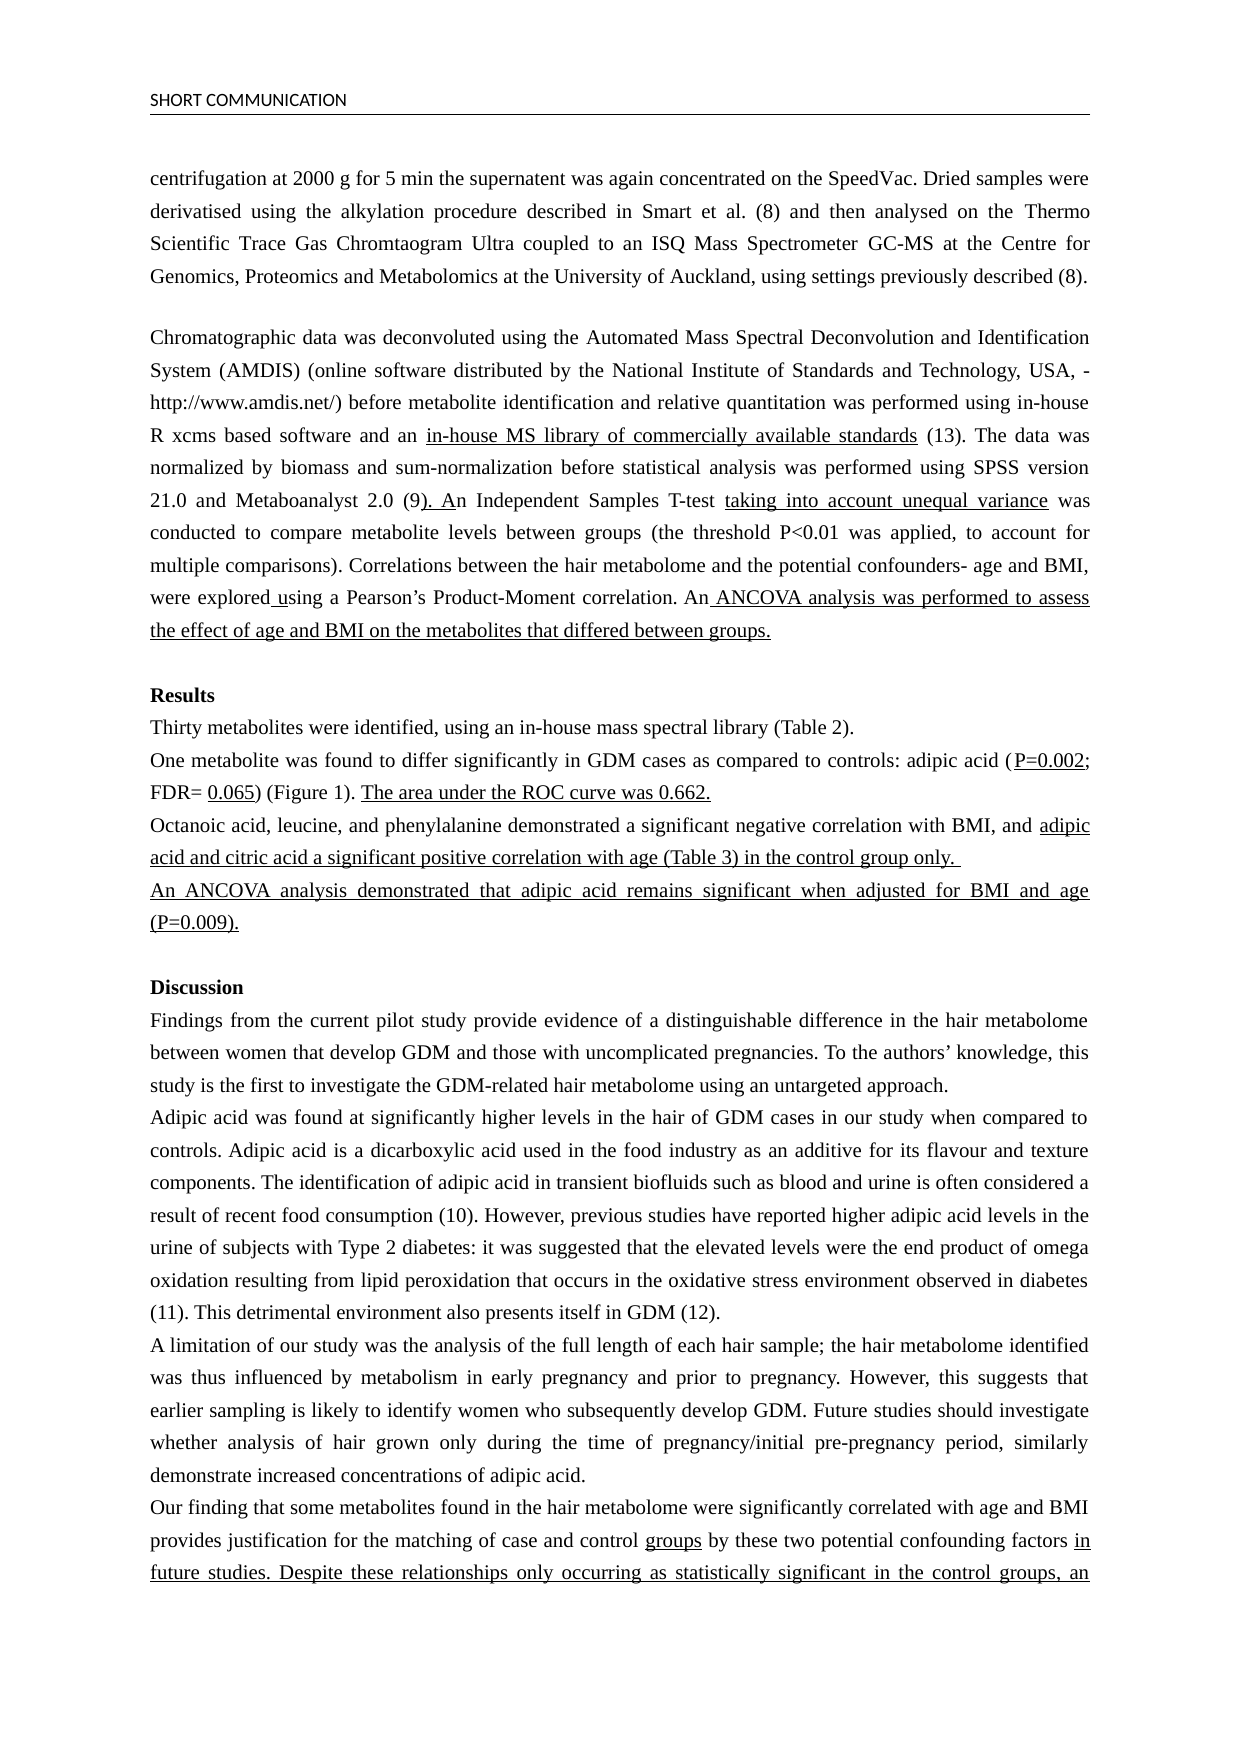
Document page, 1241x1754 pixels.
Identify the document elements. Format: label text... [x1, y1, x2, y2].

text A limitation of our study was the analysis of the full length of each hair sample; the hair metabolome identified was thus influenced by metabolism in early pregnancy and prior to pregnancy. However, this suggests that earlier sampling is likely to identify women who subsequently develop GDM. Future studies should investigate whether analysis of hair grown only during the time of pregnancy/initial pre-pregnancy period, similarly demonstrate increased concentrations of adipic acid. [150, 1329, 1090, 1491]
text Octanoic acid, leucine, and phenylalanine demonstrated a significant negative correlation with BMI, and adipic acid and citric acid a significant positive correlation with age (Table 3) in the control group only. [150, 809, 1090, 874]
text Adipic acid was found at significantly higher levels in the hair of GDM cases in our study when compared to controls. Adipic acid is a dicarboxylic acid used in the food industry as an additive for its flavour and texture components. The identification of adipic acid in transient biofluids such as blood and urine is often considered a result of recent food consumption (10). However, previous studies have reported higher adipic acid levels in the urine of subjects with Type 2 diabetes: it was suggested that the elevated levels were the end product of omega oxidation resulting from lipid peroxidation that occurs in the oxidative stress environment observed in diabetes (11). This detrimental environment also presents itself in GDM (12). [150, 1101, 1090, 1329]
text Results [150, 679, 1090, 711]
text Findings from the current pilot study provide evidence of a distinguishable difference in the hair metabolome between women that develop GDM and those with uncomplicated pregnancies. To the authors’ knowledge, this study is the first to investigate the GDM-related hair metabolome using an untargeted approach. [150, 1004, 1090, 1101]
text An ANCOVA analysis demonstrated that adipic acid remains significant when adjusted for BMI and age (P=0.009). [150, 900, 1090, 939]
text One metabolite was found to differ significantly in GDM cases as compared to controls: adipic acid (P=0.002; FDR= 0.065) (Figure 1). The area under the ROC curve was 0.662. [150, 744, 1090, 809]
text An ANCOVA analysis demonstrated that adipic acid remains significant when adjusted for BMI and age (P=0.009). [150, 874, 1090, 899]
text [150, 162, 1090, 292]
text Discussion [150, 971, 1090, 1004]
text Thirty metabolites were identified, using an in-house mass spectral library (Table 2). [150, 711, 1090, 744]
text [150, 1491, 1090, 1581]
text Chromatographic data was deconvoluted using the Automated Mass Spectral Deconvolution and Identification System (AMDIS) (online software distributed by the National Institute of Standards and Technology, USA, - http://www.amdis.net/) before metabolite identification and relative quantitation was performed using in-house R xcms based software and an in-house MS library of commercially available standards (13). The data was normalized by biomass and sum-normalization before statistical analysis was performed using SPSS version 21.0 and Metaboanalyst 2.0 (9). An Independent Samples T-test taking into account unequal variance was conducted to compare metabolite levels between groups (the threshold P<0.01 was applied, to account for multiple comparisons). Correlations between the hair metabolome and the potential confounders- age and BMI, were explored using a Pearson’s Product-Moment correlation. An ANCOVA analysis was performed to assess the effect of age and BMI on the metabolites that differed between groups. [150, 321, 1090, 646]
